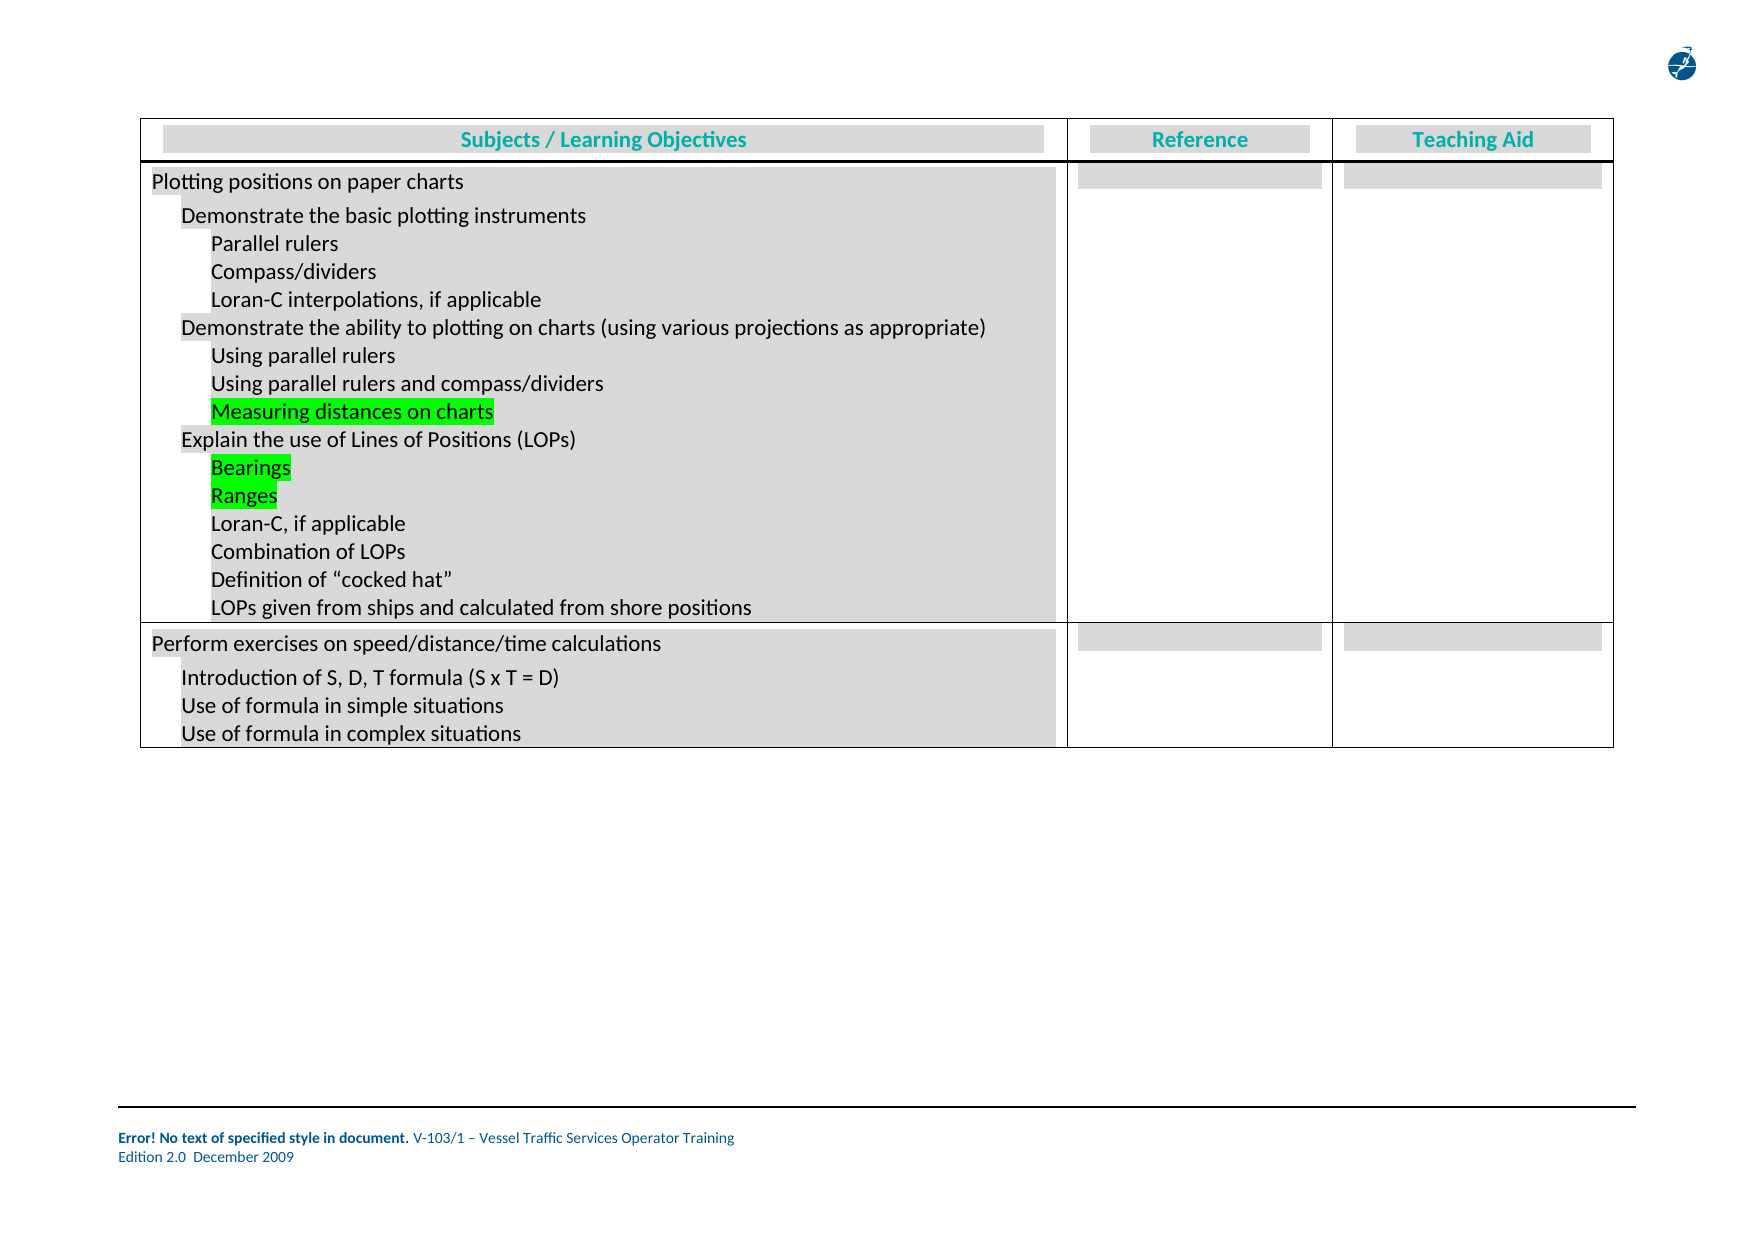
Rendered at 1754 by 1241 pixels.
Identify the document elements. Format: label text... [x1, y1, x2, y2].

picture [1637, 0, 1754, 115]
table_cell [1068, 623, 1332, 747]
table_header Reference [1068, 119, 1332, 160]
table_header Subjects / Learning Objectives [141, 119, 1067, 160]
table_header Teaching Aid [1333, 119, 1613, 160]
table_cell [1068, 163, 1332, 622]
table_cell [1333, 623, 1613, 747]
table_cell Perform exercises on speed/distance/time calculations Introduction of S, D, T formula (S x T = D) Use of formula in simple situations Use of formula in complex situations [141, 623, 1067, 747]
table_cell [1333, 163, 1613, 622]
table_cell Plotting positions on paper charts Demonstrate the basic plotting instruments Parallel rulers Compass/dividers Loran-C interpolations, if applicable Demonstrate the ability to plotting on charts (using various projections as appropriate) Using parallel rulers Using parallel rulers and compass/dividers Measuring distances on charts Explain the use of Lines of Positions (LOPs) Bearings Ranges Loran-C, if applicable Combination of LOPs Definition of “cocked hat” LOPs given from ships and calculated from shore positions [141, 163, 1067, 622]
